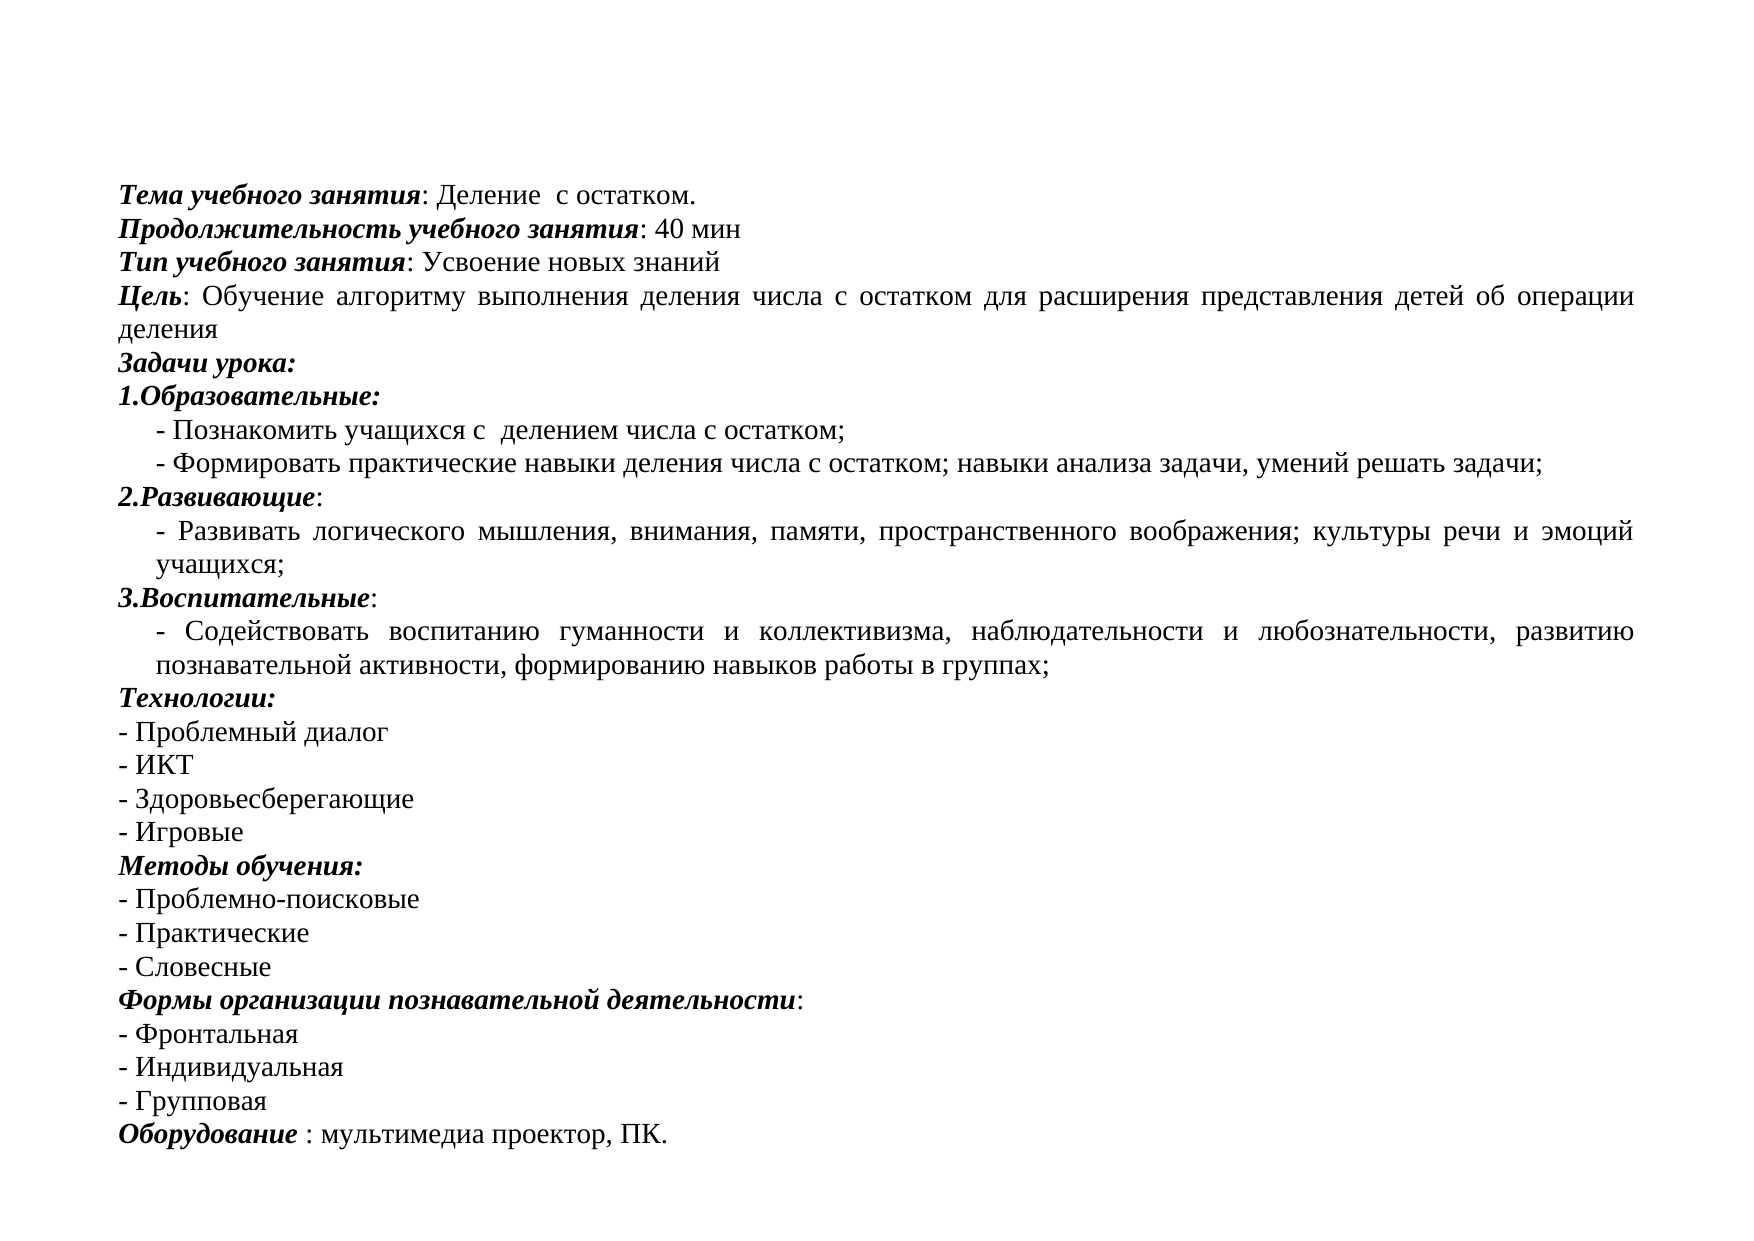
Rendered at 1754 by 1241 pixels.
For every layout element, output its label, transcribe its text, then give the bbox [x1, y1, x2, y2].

text Методы обучения: [118, 848, 1636, 882]
text Тип учебного занятия: Усвоение новых знаний [118, 244, 1636, 278]
text Тема учебного занятия: Деление с остатком. [118, 177, 1636, 211]
text - Групповая [118, 1083, 1636, 1116]
text 1.Образовательные: [118, 378, 1636, 412]
text 3.Воспитательные: [118, 580, 1636, 613]
text Цель: Обучение алгоритму выполнения деления числа с остатком для расширения представления детей об операции деления [118, 278, 1636, 345]
text 2.Развивающие: [118, 479, 1636, 513]
text - Словесные [118, 949, 1636, 982]
text - Содействовать воспитанию гуманности и коллективизма, наблюдательности и любознательности, развитию познавательной активности, формированию навыков работы в группах; [156, 613, 1636, 680]
text - Практические [118, 915, 1636, 949]
text Задачи урока: [118, 345, 1636, 378]
text - Познакомить учащихся с делением числа с остатком; [156, 412, 1636, 446]
text - Проблемный диалог [118, 714, 1636, 747]
text - Формировать практические навыки деления числа с остатком; навыки анализа задачи, умений решать задачи; [156, 446, 1636, 479]
text - Фронтальная [118, 1016, 1636, 1049]
text - Здоровьесберегающие [118, 781, 1636, 814]
text Оборудование : мультимедиа проектор, ПК. [118, 1116, 1636, 1150]
text - Игровые [118, 814, 1636, 848]
text Формы организации познавательной деятельности: [118, 982, 1636, 1016]
text - Проблемно-поисковые [118, 882, 1636, 915]
text - Индивидуальная [118, 1049, 1636, 1083]
text - ИКТ [118, 747, 1636, 781]
text Продолжительность учебного занятия: 40 мин [118, 211, 1636, 244]
text Технологии: [118, 680, 1636, 714]
text - Развивать логического мышления, внимания, памяти, пространственного воображения; культуры речи и эмоций учащихся; [156, 513, 1636, 580]
